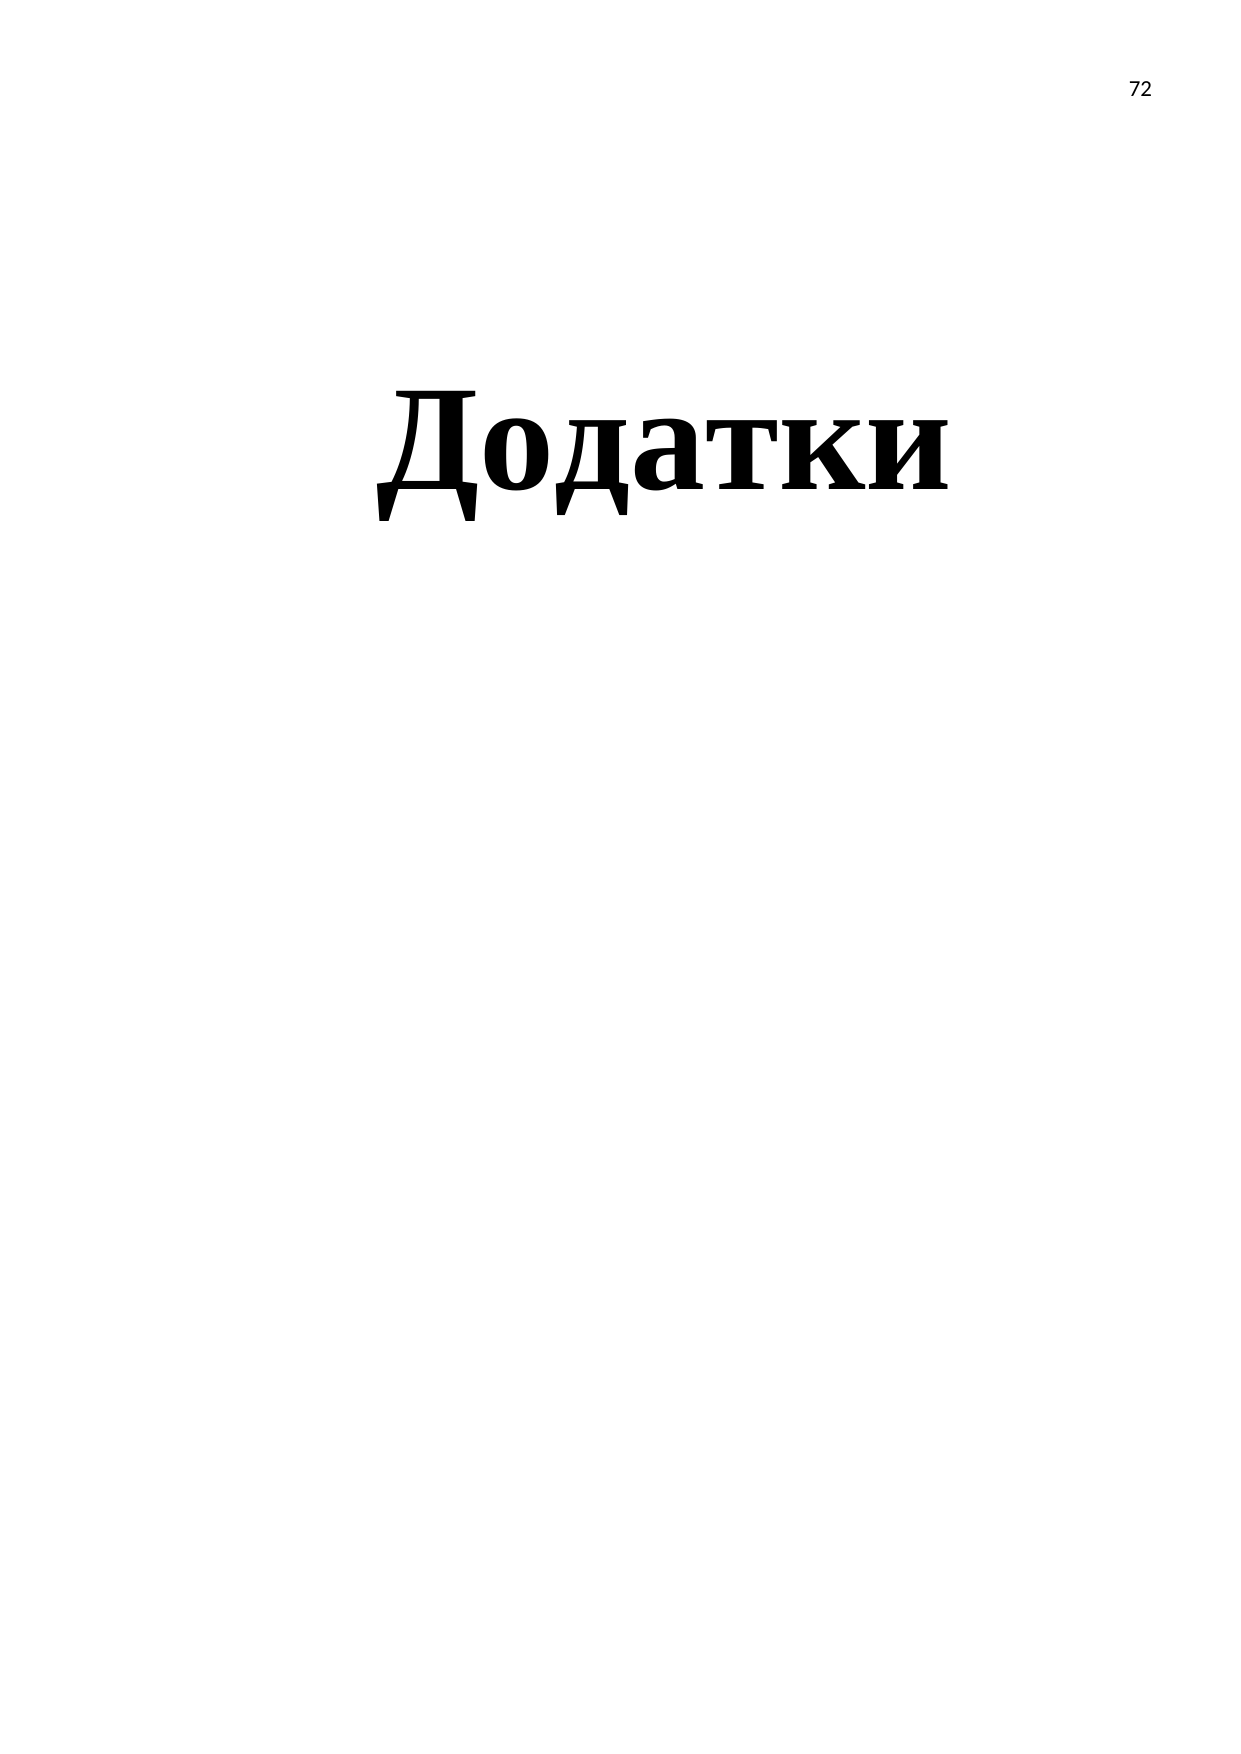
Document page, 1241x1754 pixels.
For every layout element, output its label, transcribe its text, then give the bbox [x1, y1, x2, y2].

text Додатки [177, 349, 1152, 522]
